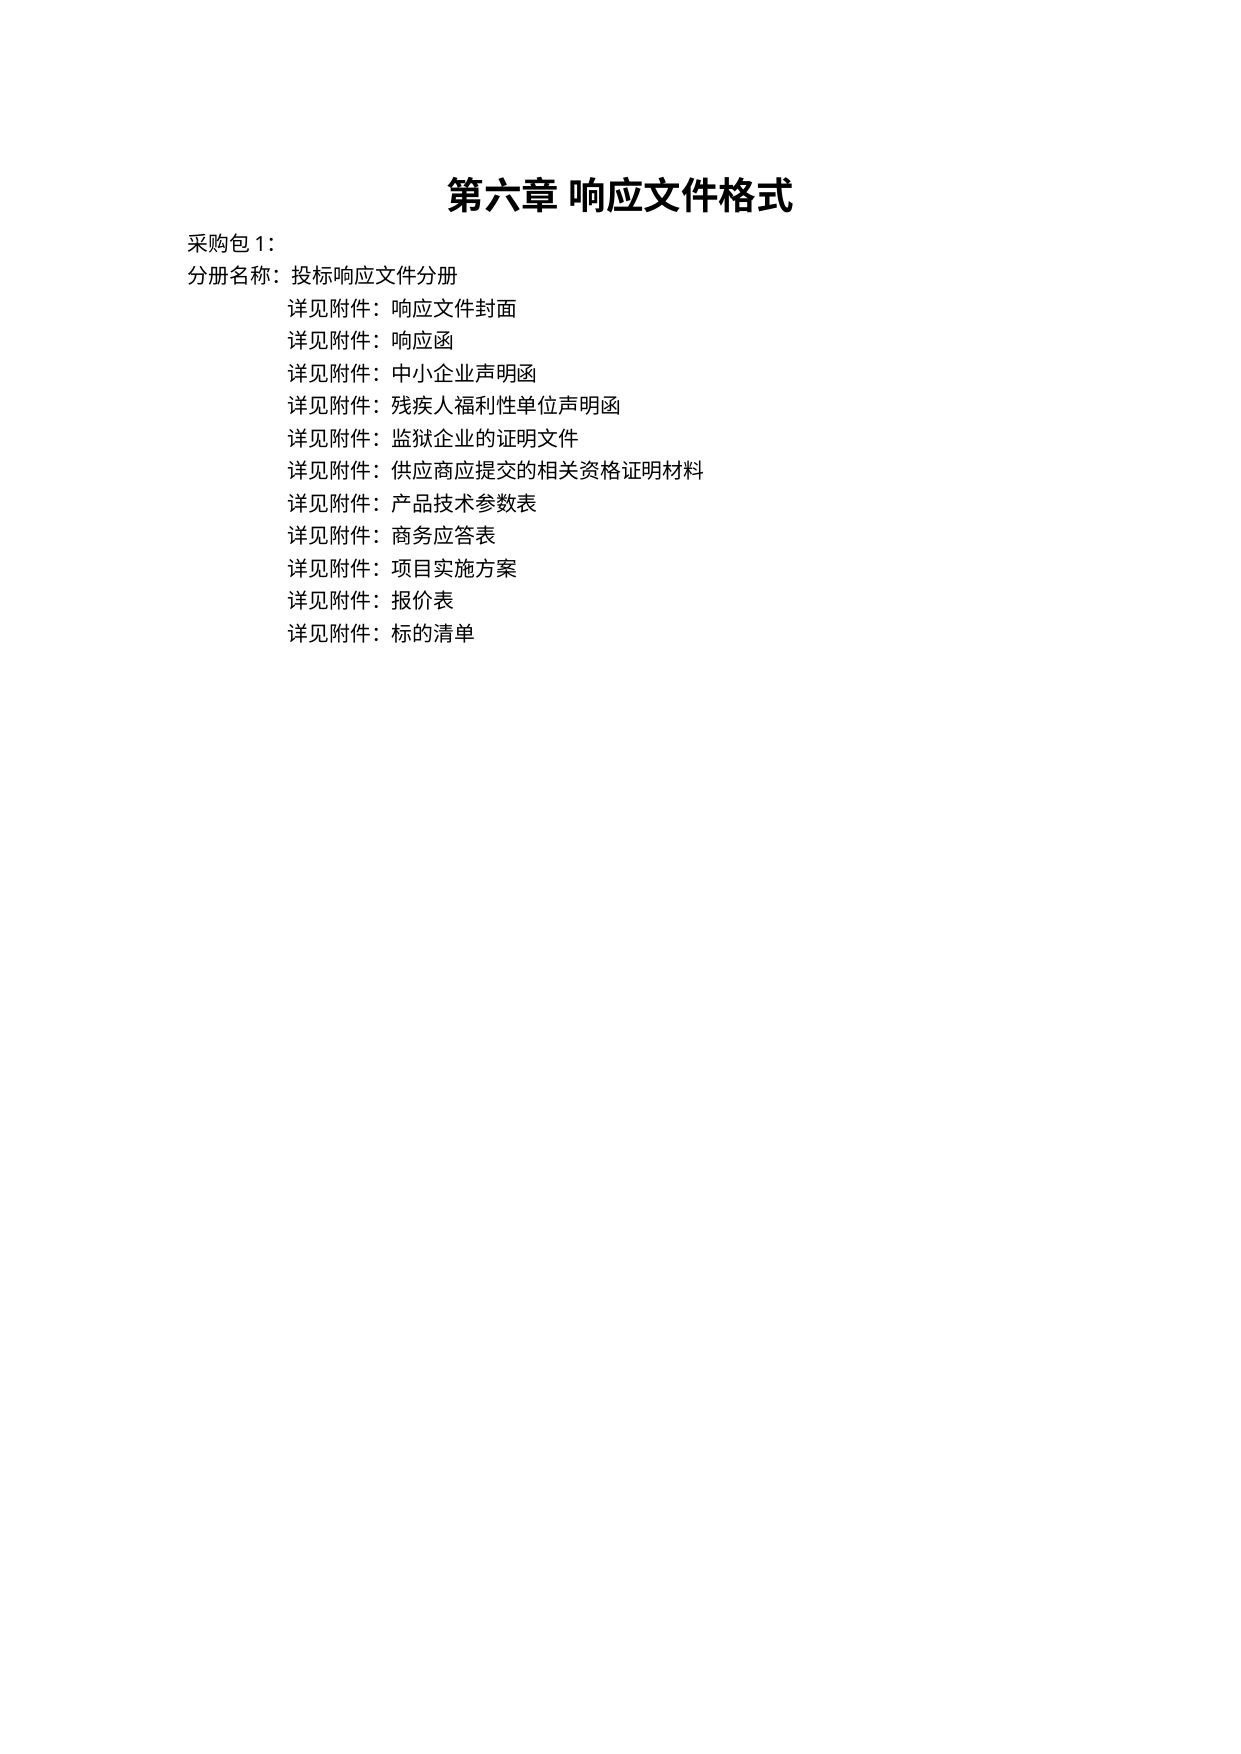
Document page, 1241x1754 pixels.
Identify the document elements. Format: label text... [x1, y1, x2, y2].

text 详见附件：报价表 [187, 584, 1053, 617]
text 详见附件：标的清单 [187, 617, 1053, 649]
text 详见附件：项目实施方案 [187, 552, 1053, 584]
text 详见附件：响应文件封面 [187, 292, 1053, 324]
text 采购包1： [187, 227, 1053, 259]
text 详见附件：残疾人福利性单位声明函 [187, 389, 1053, 422]
text 详见附件：产品技术参数表 [187, 487, 1053, 519]
text 第六章 响应文件格式 [187, 162, 1053, 227]
text 分册名称：投标响应文件分册 [187, 259, 1053, 292]
text 详见附件：商务应答表 [187, 519, 1053, 552]
text 详见附件：响应函 [187, 324, 1053, 357]
text 详见附件：监狱企业的证明文件 [187, 422, 1053, 454]
text 详见附件：供应商应提交的相关资格证明材料 [187, 454, 1053, 487]
text 详见附件：中小企业声明函 [187, 357, 1053, 389]
